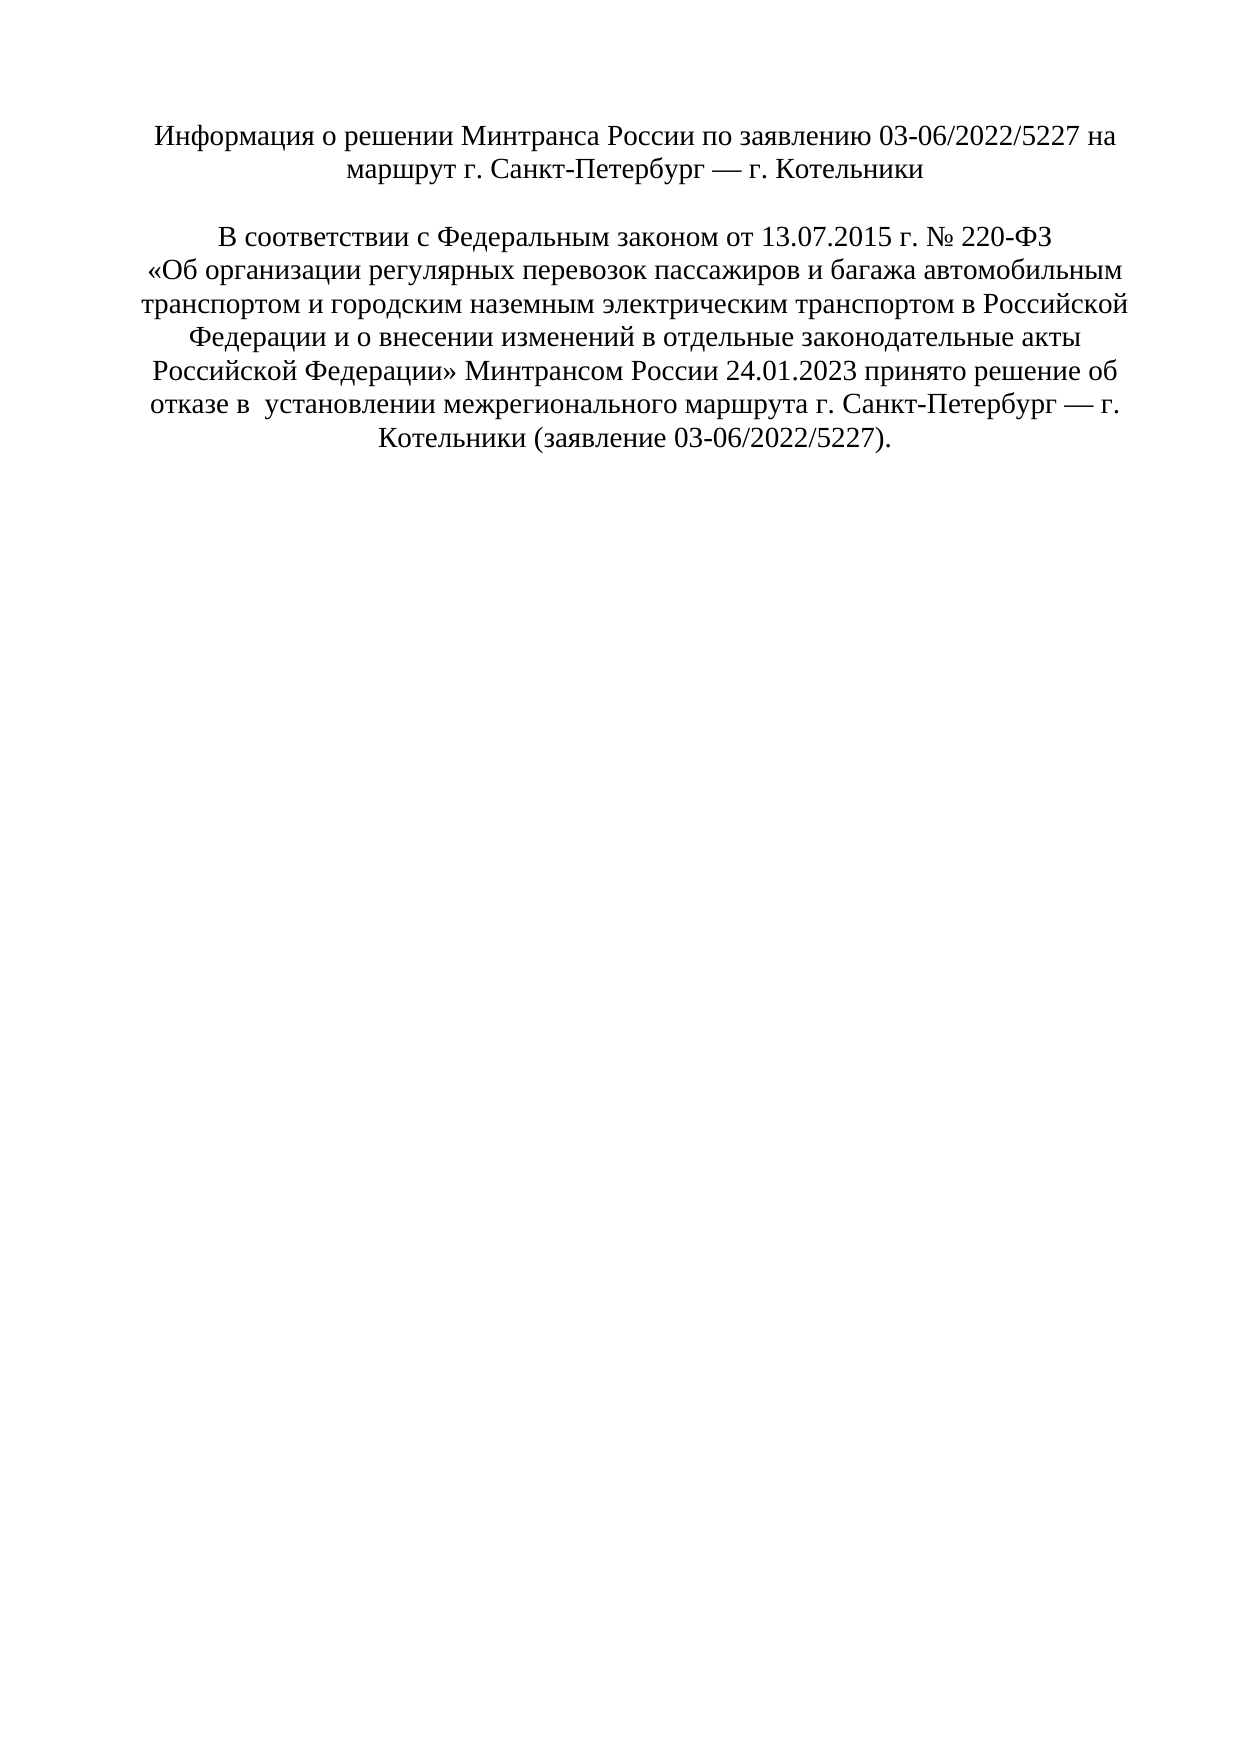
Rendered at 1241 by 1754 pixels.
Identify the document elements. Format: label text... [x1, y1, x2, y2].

text Информация о решении Минтранса России по заявлению 03-06/2022/5227 на маршрут г. Санкт-Петербург — г. Котельники [118, 118, 1152, 185]
text В соответствии с Федеральным законом от 13.07.2015 г. № 220-ФЗ «Об организации регулярных перевозок пассажиров и багажа автомобильным транспортом и городским наземным электрическим транспортом в Российской Федерации и о внесении изменений в отдельные законодательные акты Российской Федерации» Минтрансом России 24.01.2023 принято решение об отказе в установлении межрегионального маршрута г. Санкт-Петербург — г. Котельники (заявление 03-06/2022/5227). [118, 219, 1152, 453]
